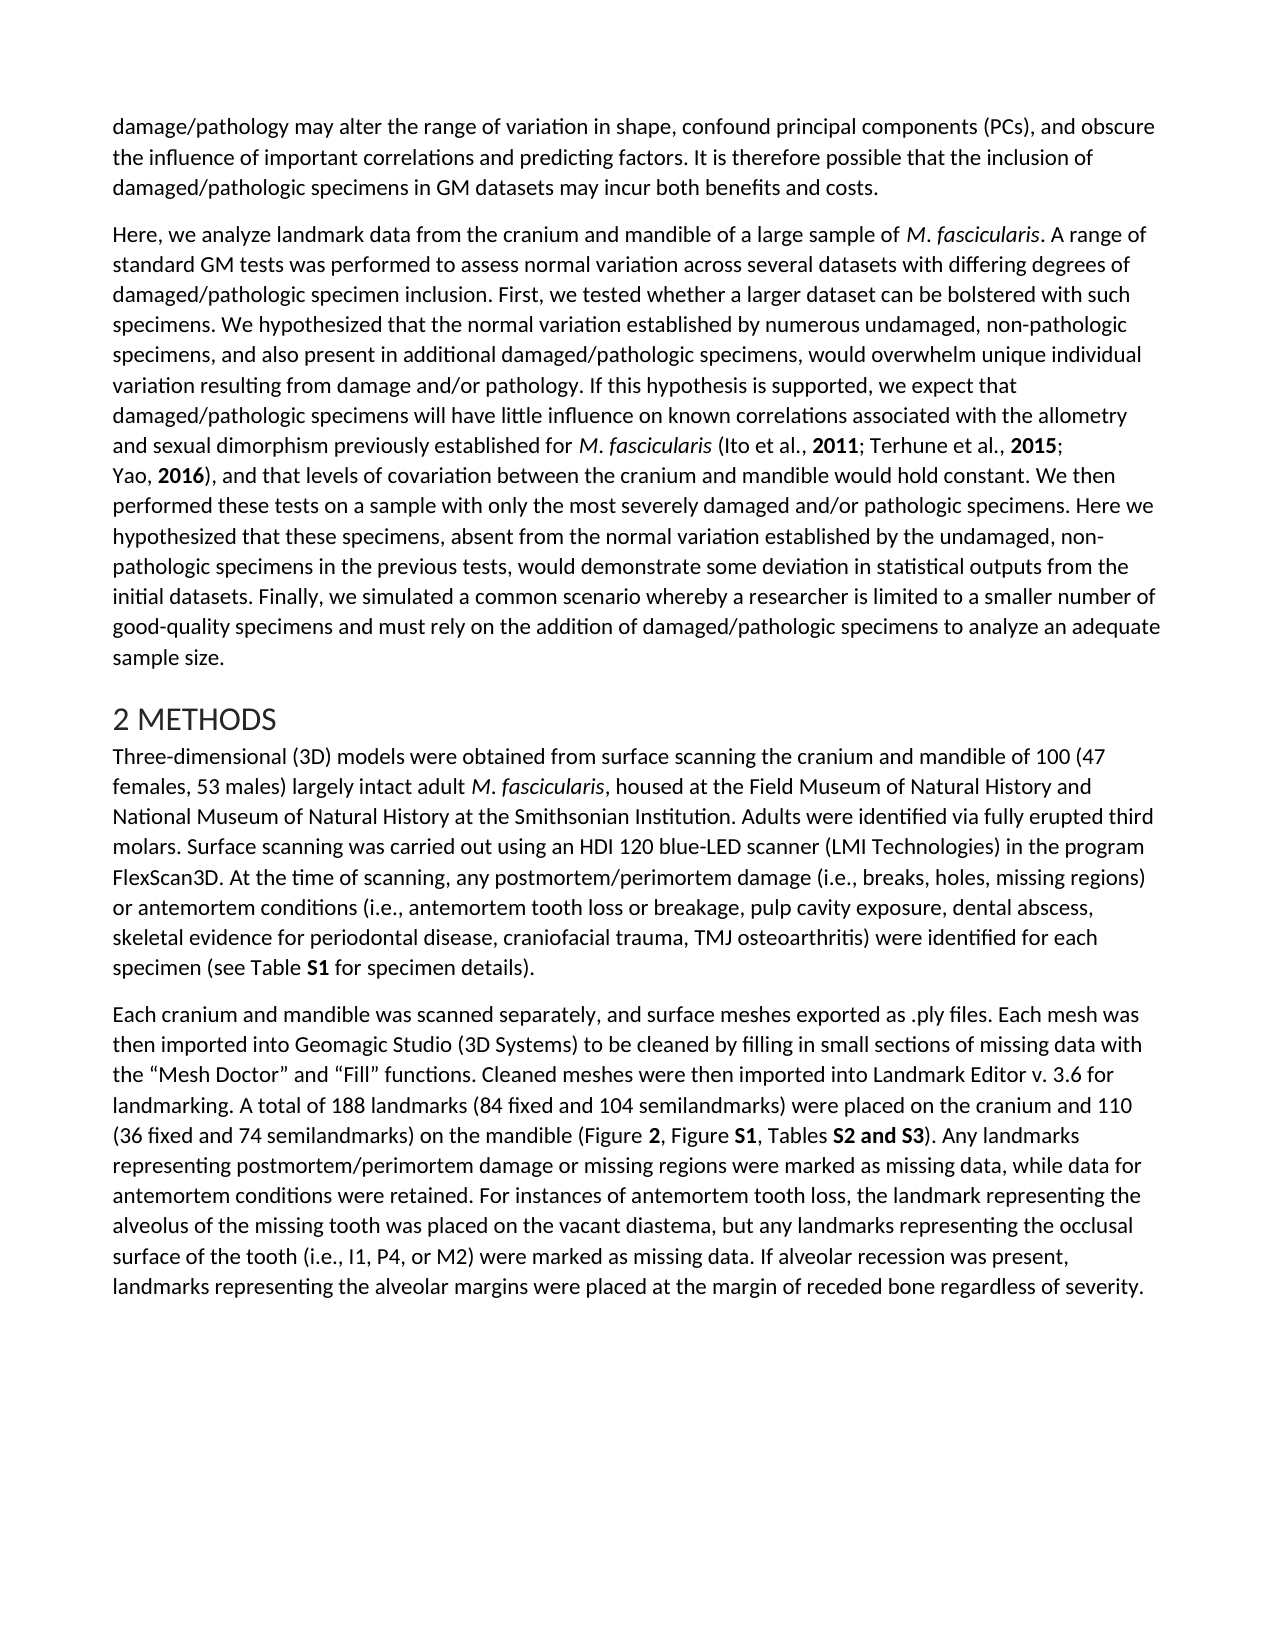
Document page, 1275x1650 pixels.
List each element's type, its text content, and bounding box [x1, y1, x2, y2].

text Each cranium and mandible was scanned separately, and surface meshes exported as .ply files. Each mesh was then imported into Geomagic Studio (3D Systems) to be cleaned by filling in small sections of missing data with the “Mesh Doctor” and “Fill” functions. Cleaned meshes were then imported into Landmark Editor v. 3.6 for landmarking. A total of 188 landmarks (84 fixed and 104 semilandmarks) were placed on the cranium and 110 (36 fixed and 74 semilandmarks) on the mandible (Figure 2, Figure S1, Tables S2 and S3). Any landmarks representing postmortem/perimortem damage or missing regions were marked as missing data, while data for antemortem conditions were retained. For instances of antemortem tooth loss, the landmark representing the alveolus of the missing tooth was placed on the vacant diastema, but any landmarks representing the occlusal surface of the tooth (i.e., I1, P4, or M2) were marked as missing data. If alveolar recession was present, landmarks representing the alveolar margins were placed at the margin of receded bone regardless of severity. [112, 1000, 1162, 1300]
text Three-dimensional (3D) models were obtained from surface scanning the cranium and mandible of 100 (47 females, 53 males) largely intact adult M. fascicularis, housed at the Field Museum of Natural History and National Museum of Natural History at the Smithsonian Institution. Adults were identified via fully erupted third molars. Surface scanning was carried out using an HDI 120 blue-LED scanner (LMI Technologies) in the program FlexScan3D. At the time of scanning, any postmortem/perimortem damage (i.e., breaks, holes, missing regions) or antemortem conditions (i.e., antemortem tooth loss or breakage, pulp cavity exposure, dental abscess, skeletal evidence for periodontal disease, craniofacial trauma, TMJ osteoarthritis) were identified for each specimen (see Table S1 for specimen details). [112, 742, 1162, 981]
subtitle 2 METHODS [112, 698, 1162, 739]
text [112, 112, 1162, 201]
text Here, we analyze landmark data from the cranium and mandible of a large sample of M. fascicularis. A range of standard GM tests was performed to assess normal variation across several datasets with differing degrees of damaged/pathologic specimen inclusion. First, we tested whether a larger dataset can be bolstered with such specimens. We hypothesized that the normal variation established by numerous undamaged, non-pathologic specimens, and also present in additional damaged/pathologic specimens, would overwhelm unique individual variation resulting from damage and/or pathology. If this hypothesis is supported, we expect that damaged/pathologic specimens will have little influence on known correlations associated with the allometry and sexual dimorphism previously established for M. fascicularis (Ito et al., 2011; Terhune et al., 2015; Yao, 2016), and that levels of covariation between the cranium and mandible would hold constant. We then performed these tests on a sample with only the most severely damaged and/or pathologic specimens. Here we hypothesized that these specimens, absent from the normal variation established by the undamaged, non-pathologic specimens in the previous tests, would demonstrate some deviation in statistical outputs from the initial datasets. Finally, we simulated a common scenario whereby a researcher is limited to a smaller number of good-quality specimens and must rely on the addition of damaged/pathologic specimens to analyze an adequate sample size. [112, 220, 1162, 671]
